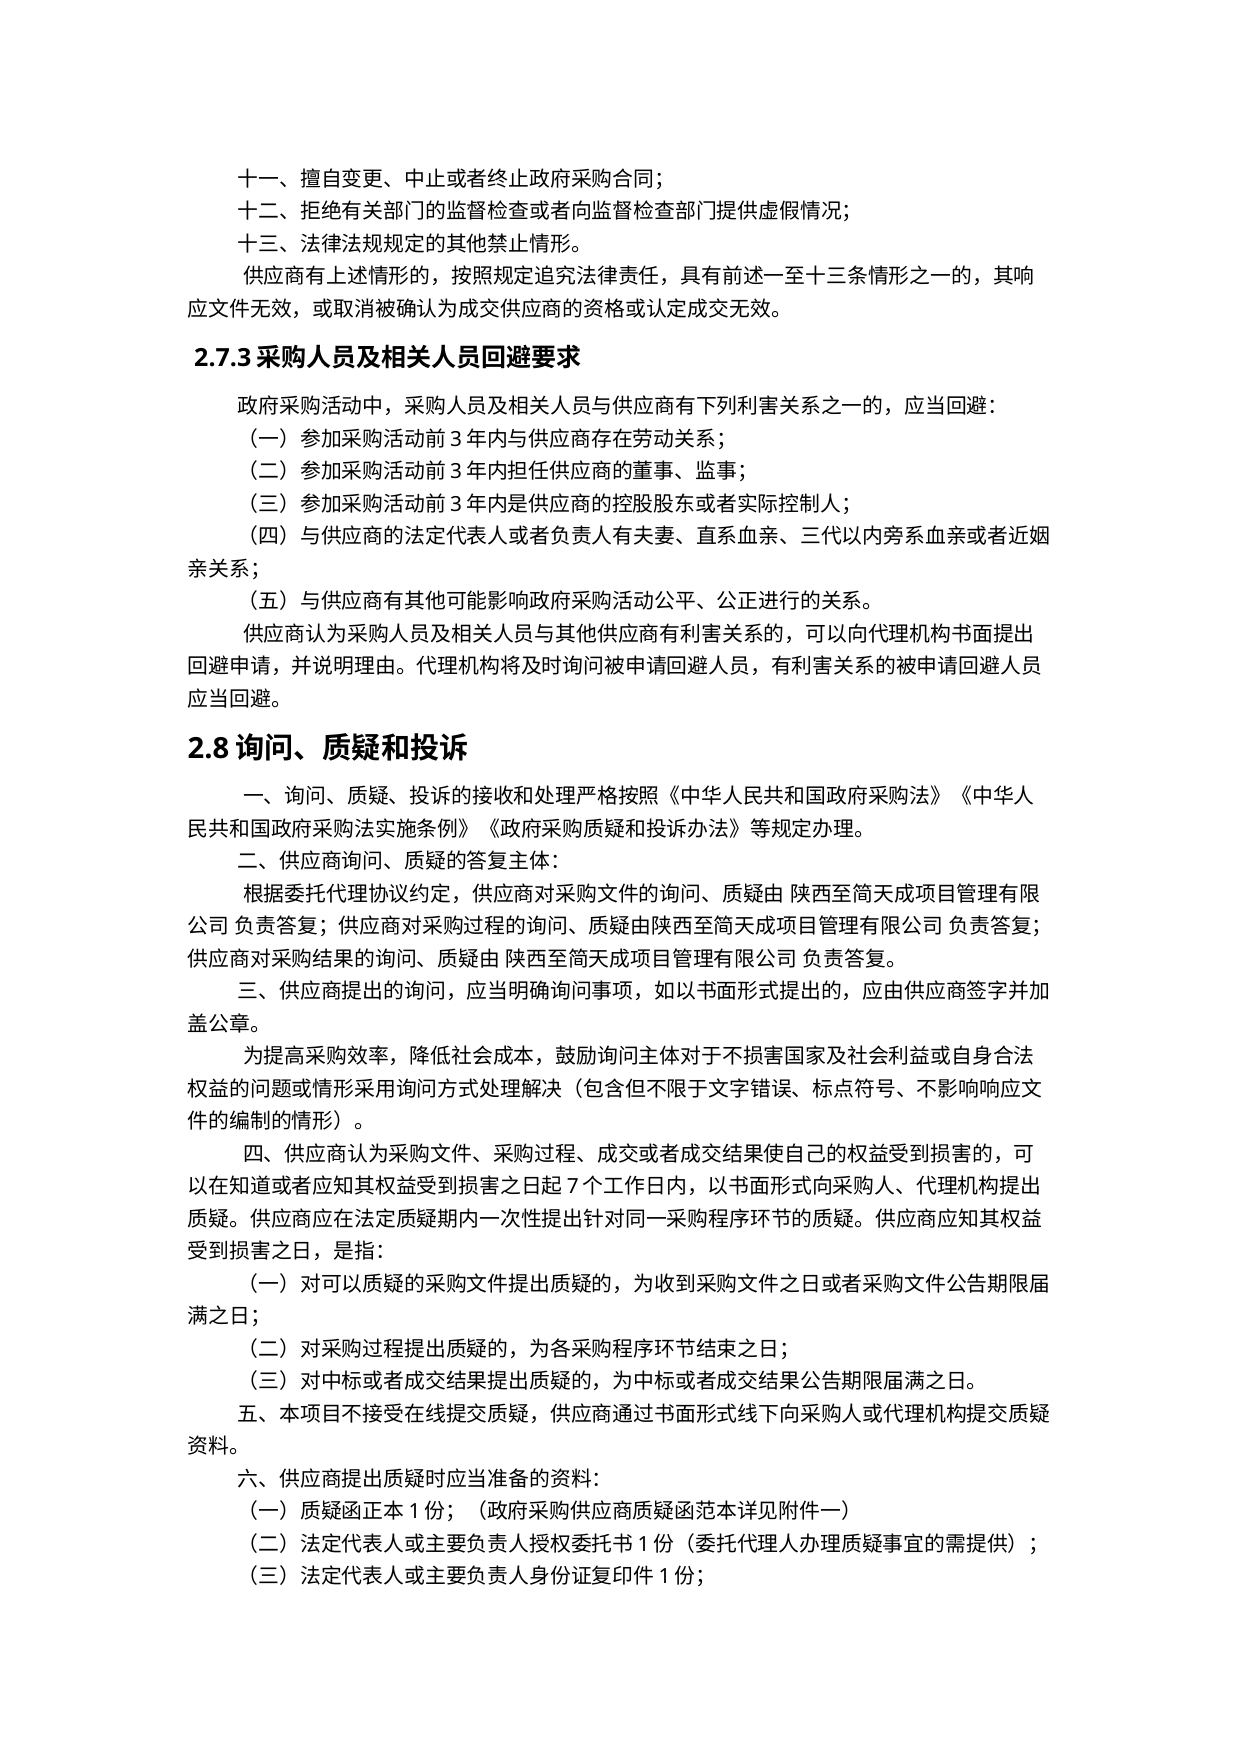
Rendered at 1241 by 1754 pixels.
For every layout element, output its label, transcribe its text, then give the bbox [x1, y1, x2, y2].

text （三）对中标或者成交结果提出质疑的，为中标或者成交结果公告期限届满之日。 [187, 1364, 1053, 1397]
text 四、供应商认为采购文件、采购过程、成交或者成交结果使自己的权益受到损害的，可以在知道或者应知其权益受到损害之日起7个工作日内，以书面形式向采购人、代理机构提出质疑。供应商应在法定质疑期内一次性提出针对同一采购程序环节的质疑。供应商应知其权益受到损害之日，是指： [187, 1137, 1053, 1267]
text 十一、擅自变更、中止或者终止政府采购合同； [187, 162, 1053, 194]
text （一）对可以质疑的采购文件提出质疑的，为收到采购文件之日或者采购文件公告期限届满之日； [187, 1267, 1053, 1332]
text 三、供应商提出的询问，应当明确询问事项，如以书面形式提出的，应由供应商签字并加盖公章。 [187, 974, 1053, 1039]
text 供应商有上述情形的，按照规定追究法律责任，具有前述一至十三条情形之一的，其响应文件无效，或取消被确认为成交供应商的资格或认定成交无效。 [187, 259, 1053, 324]
text （二）对采购过程提出质疑的，为各采购程序环节结束之日； [187, 1332, 1053, 1364]
text （四）与供应商的法定代表人或者负责人有夫妻、直系血亲、三代以内旁系血亲或者近姻亲关系； [187, 519, 1053, 584]
text 一、询问、质疑、投诉的接收和处理严格按照《中华人民共和国政府采购法》《中华人民共和国政府采购法实施条例》《政府采购质疑和投诉办法》等规定办理。 [187, 779, 1053, 844]
text 五、本项目不接受在线提交质疑，供应商通过书面形式线下向采购人或代理机构提交质疑资料。 [187, 1397, 1053, 1462]
text 2.7.3采购人员及相关人员回避要求 [187, 324, 1053, 389]
text （二）参加采购活动前3年内担任供应商的董事、监事； [187, 454, 1053, 487]
text 为提高采购效率，降低社会成本，鼓励询问主体对于不损害国家及社会利益或自身合法权益的问题或情形采用询问方式处理解决（包含但不限于文字错误、标点符号、不影响响应文件的编制的情形）。 [187, 1039, 1053, 1137]
text 根据委托代理协议约定，供应商对采购文件的询问、质疑由 陕西至简天成项目管理有限公司 负责答复；供应商对采购过程的询问、质疑由陕西至简天成项目管理有限公司 负责答复；供应商对采购结果的询问、质疑由 陕西至简天成项目管理有限公司 负责答复。 [187, 877, 1053, 974]
text （三）参加采购活动前3年内是供应商的控股股东或者实际控制人； [187, 487, 1053, 519]
text （五）与供应商有其他可能影响政府采购活动公平、公正进行的关系。 [187, 584, 1053, 617]
text 2.8询问、质疑和投诉 [187, 714, 1053, 779]
text 六、供应商提出质疑时应当准备的资料： [187, 1462, 1053, 1494]
text 十二、拒绝有关部门的监督检查或者向监督检查部门提供虚假情况； [187, 194, 1053, 227]
text （二）法定代表人或主要负责人授权委托书1份（委托代理人办理质疑事宜的需提供）； [187, 1527, 1053, 1559]
text 十三、法律法规规定的其他禁止情形。 [187, 227, 1053, 259]
text （一）参加采购活动前3年内与供应商存在劳动关系； [187, 422, 1053, 454]
text 供应商认为采购人员及相关人员与其他供应商有利害关系的，可以向代理机构书面提出回避申请，并说明理由。代理机构将及时询问被申请回避人员，有利害关系的被申请回避人员应当回避。 [187, 617, 1053, 714]
text 二、供应商询问、质疑的答复主体： [187, 844, 1053, 877]
text 政府采购活动中，采购人员及相关人员与供应商有下列利害关系之一的，应当回避： [187, 389, 1053, 422]
text （一）质疑函正本1份；（政府采购供应商质疑函范本详见附件一） [187, 1494, 1053, 1527]
text （三）法定代表人或主要负责人身份证复印件1份； [187, 1559, 1053, 1592]
